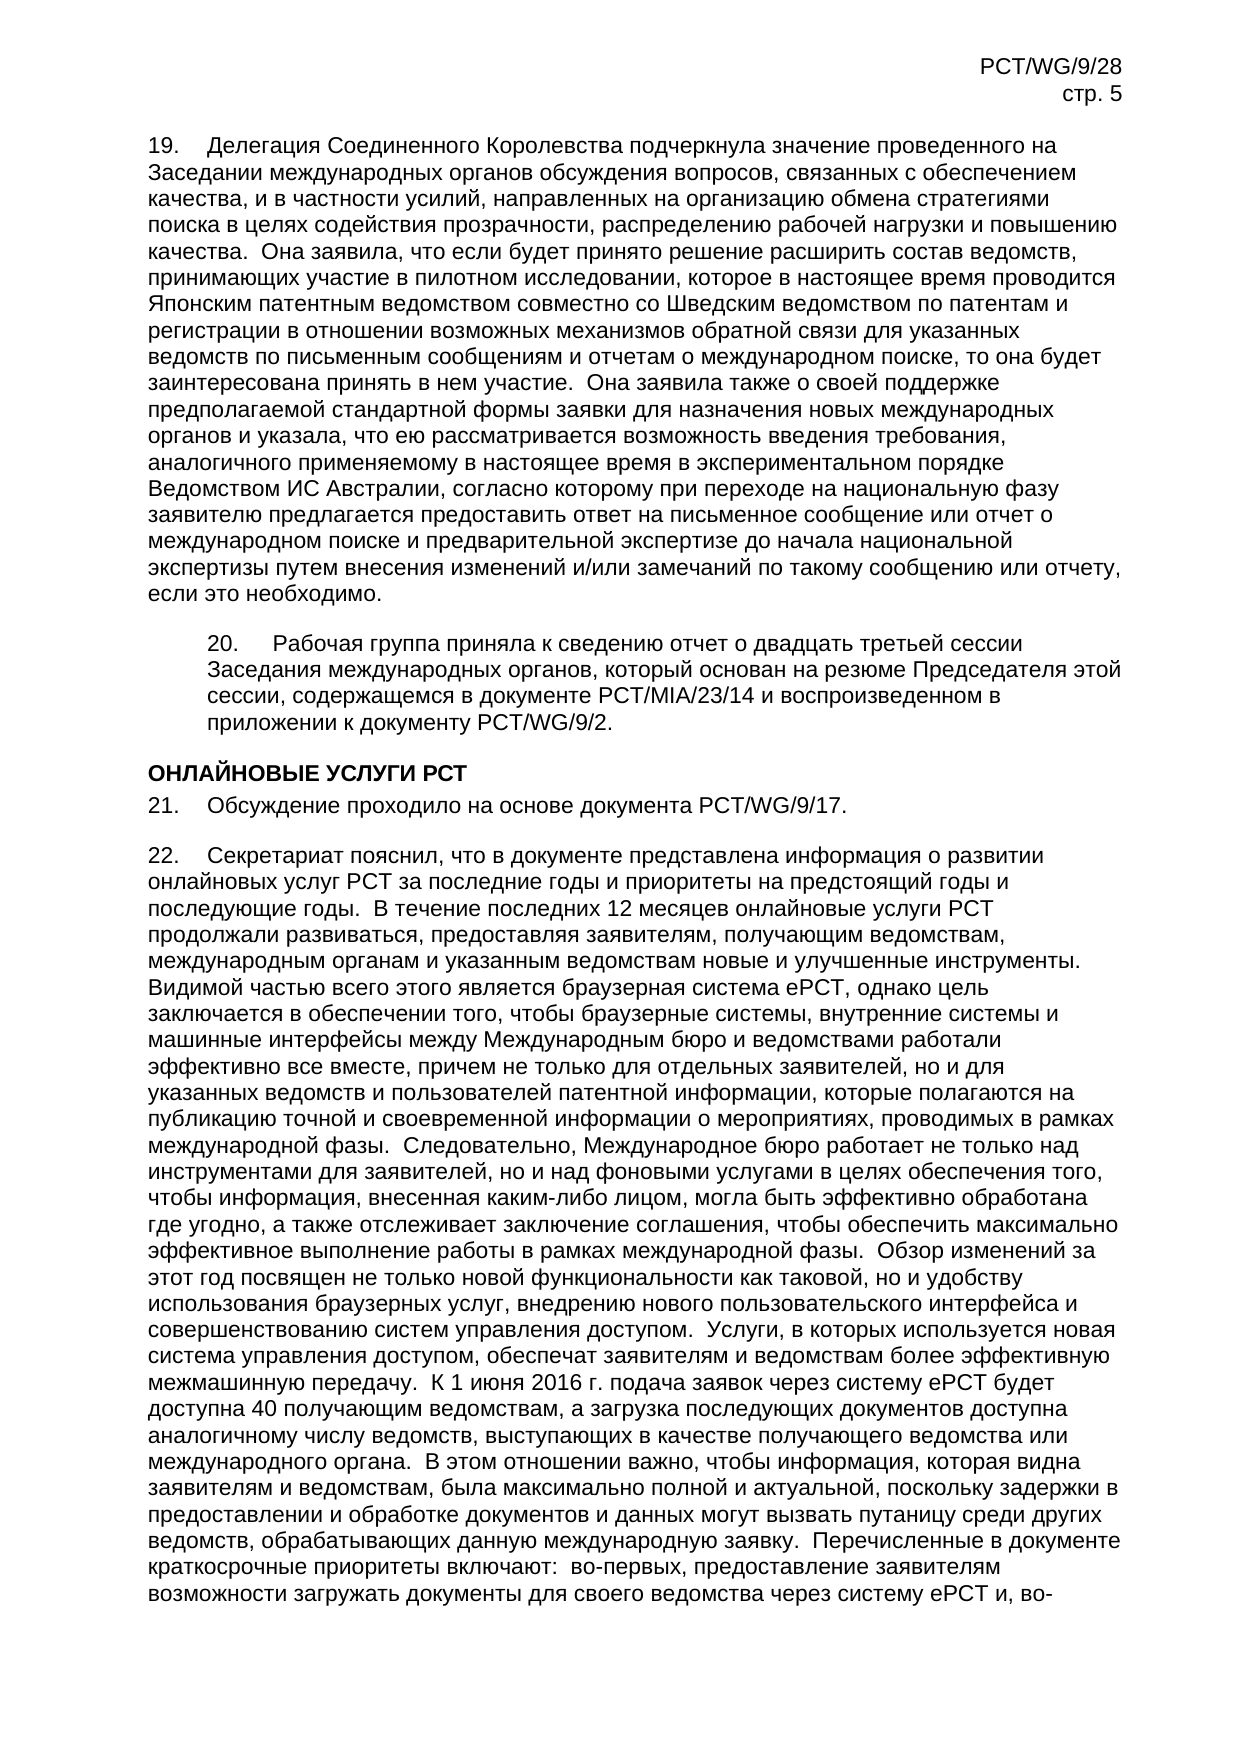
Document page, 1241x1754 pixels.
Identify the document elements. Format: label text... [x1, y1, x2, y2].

text Делегация Соединенного Королевства подчеркнула значение проведенного на Заседании международных органов обсуждения вопросов, связанных с обеспечением качества, и в частности усилий, направленных на организацию обмена стратегиями поиска в целях содействия прозрачности, распределению рабочей нагрузки и повышению качества. Она заявила, что если будет принято решение расширить состав ведомств, принимающих участие в пилотном исследовании, которое в настоящее время проводится Японским патентным ведомством совместно со Шведским ведомством по патентам и регистрации в отношении возможных механизмов обратной связи для указанных ведомств по письменным сообщениям и отчетам о международном поиске, то она будет заинтересована принять в нем участие. Она заявила также о своей поддержке предполагаемой стандартной формы заявки для назначения новых международных органов и указала, что ею рассматривается возможность введения требования, аналогичного применяемому в настоящее время в экспериментальном порядке Ведомством ИС Австралии, согласно которому при переходе на национальную фазу заявителю предлагается предоставить ответ на письменное сообщение или отчет о международном поиске и предварительной экспертизе до начала национальной экспертизы путем внесения изменений и/или замечаний по такому сообщению или отчету, если это необходимо. [148, 132, 1122, 607]
subtitle Онлайновые услуги РСТ [148, 760, 1122, 786]
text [148, 842, 1122, 1606]
text Обсуждение проходило на основе документа PCT/WG/9/17. [148, 792, 1122, 819]
text Рабочая группа приняла к сведению отчет о двадцать третьей сессии Заседания международных органов, который основан на резюме Председателя этой сессии, содержащемся в документе PCT/MIA/23/14 и воспроизведенном в приложении к документу PCT/WG/9/2. [207, 629, 1122, 735]
